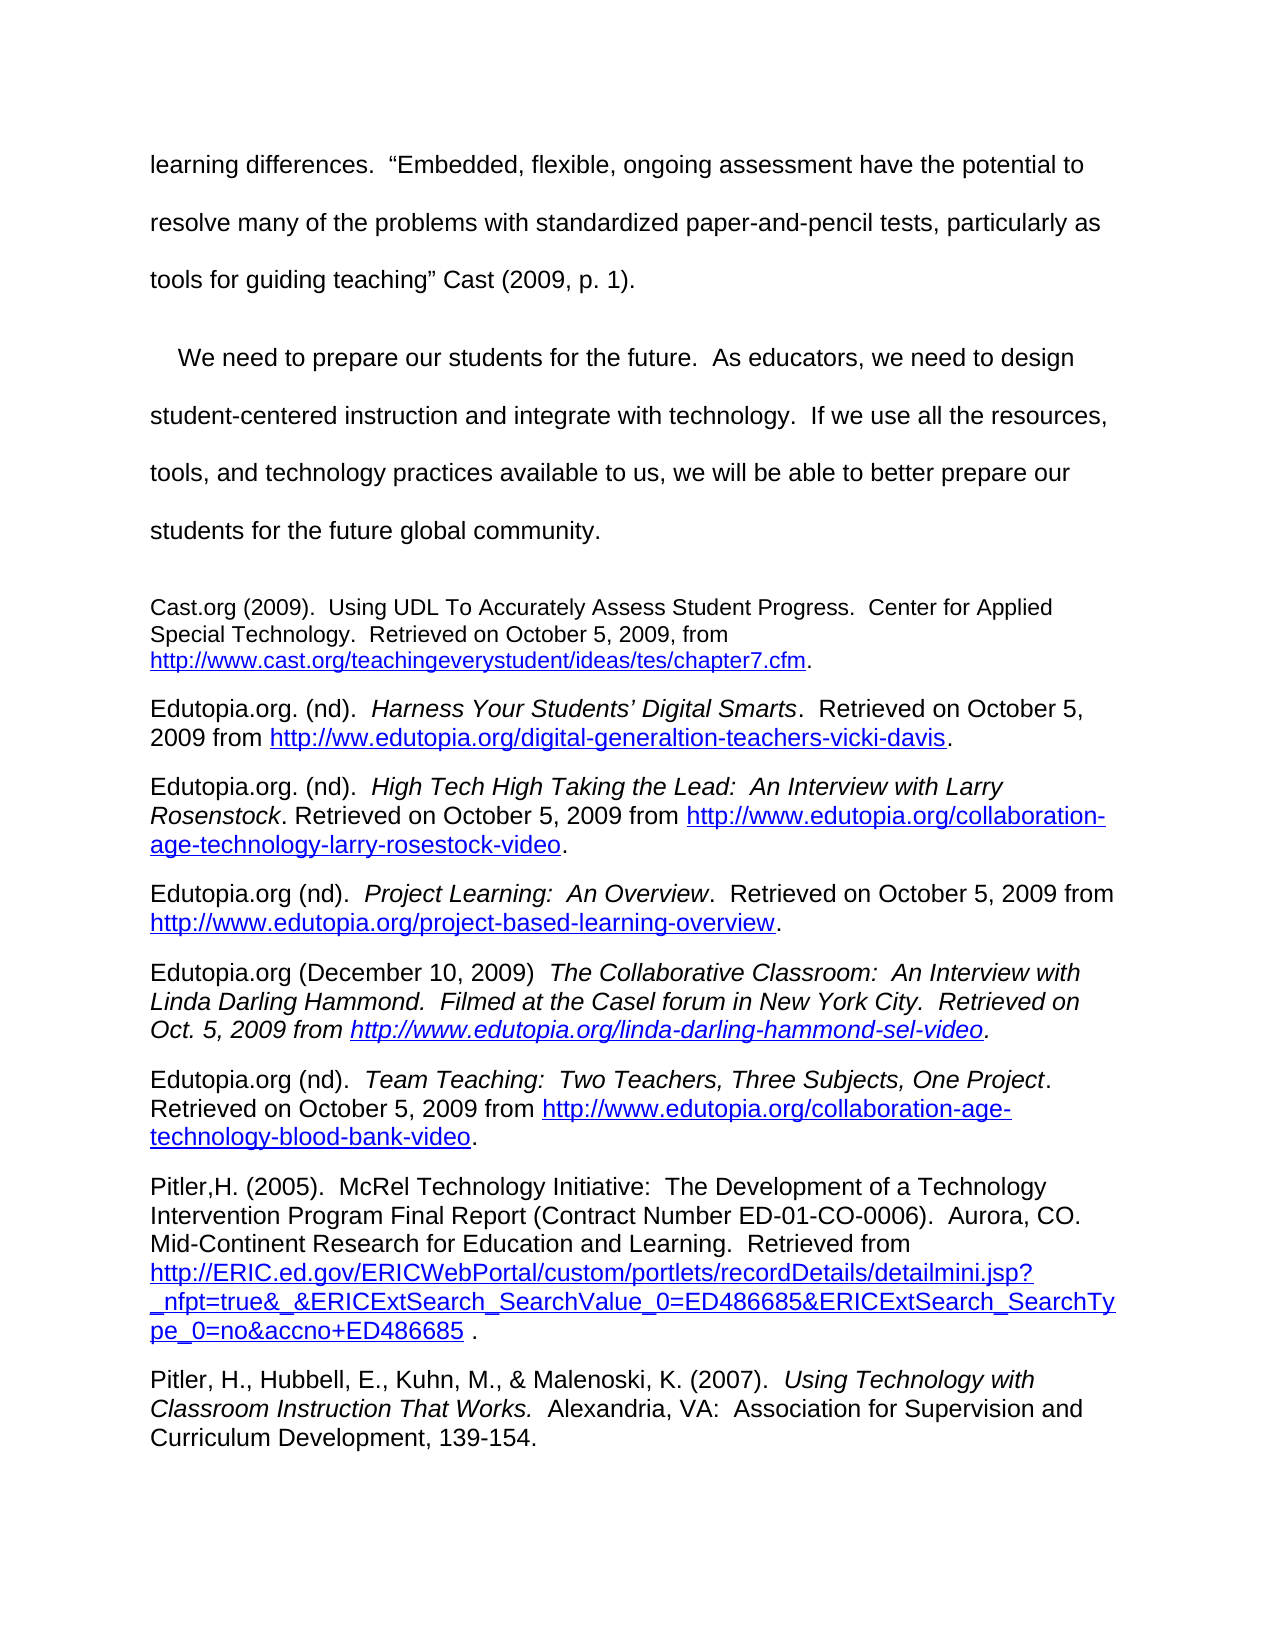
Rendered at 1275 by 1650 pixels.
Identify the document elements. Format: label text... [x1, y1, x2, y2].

text Edutopia.org (nd). Team Teaching: Two Teachers, Three Subjects, One Project. Retrieved on October 5, 2009 from http://www.edutopia.org/collaboration-age-technology-blood-bank-video. [150, 1065, 1125, 1151]
text Edutopia.org. (nd). High Tech High Taking the Lead: An Interview with Larry Rosenstock. Retrieved on October 5, 2009 from http://www.edutopia.org/collaboration-age-technology-larry-rosestock-video. [150, 772, 1125, 859]
text We need to prepare our students for the future. As educators, we need to design student-centered instruction and integrate with technology. If we use all the resources, tools, and technology practices available to us, we will be able to better prepare our students for the future global community. [150, 343, 1125, 544]
text Pitler, H., Hubbell, E., Kuhn, M., & Malenoski, K. (2007). Using Technology with Classroom Instruction That Works. Alexandria, VA: Association for Supervision and Curriculum Development, 139-154. [150, 1365, 1125, 1452]
text Edutopia.org (nd). Project Learning: An Overview. Retrieved on October 5, 2009 from http://www.edutopia.org/project-based-learning-overview. [150, 879, 1125, 937]
text Pitler,H. (2005). McRel Technology Initiative: The Development of a Technology Intervention Program Final Report (Contract Number ED-01-CO-0006). Aurora, CO. Mid-Continent Research for Education and Learning. Retrieved from http://ERIC.ed.gov/ERICWebPortal/custom/portlets/recordDetails/detailmini.jsp?_nfpt=true&_&ERICExtSearch_SearchValue_0=ED486685&ERICExtSearch_SearchType_0=no&accno+ED486685 . [150, 1172, 1125, 1344]
text Cast.org (2009). Using UDL To Accurately Assess Student Progress. Center for Applied Special Technology. Retrieved on October 5, 2009, from http://www.cast.org/teachingeverystudent/ideas/tes/chapter7.cfm. [150, 594, 1125, 673]
text Edutopia.org. (nd). Harness Your Students’ Digital Smarts. Retrieved on October 5, 2009 from http://ww.edutopia.org/digital-generaltion-teachers-vicki-davis. [150, 694, 1125, 752]
text Edutopia.org (December 10, 2009) The Collaborative Classroom: An Interview with Linda Darling Hammond. Filmed at the Casel forum in New York City. Retrieved on Oct. 5, 2009 from http://www.edutopia.org/linda-darling-hammond-sel-video. [150, 958, 1125, 1044]
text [150, 150, 1125, 294]
